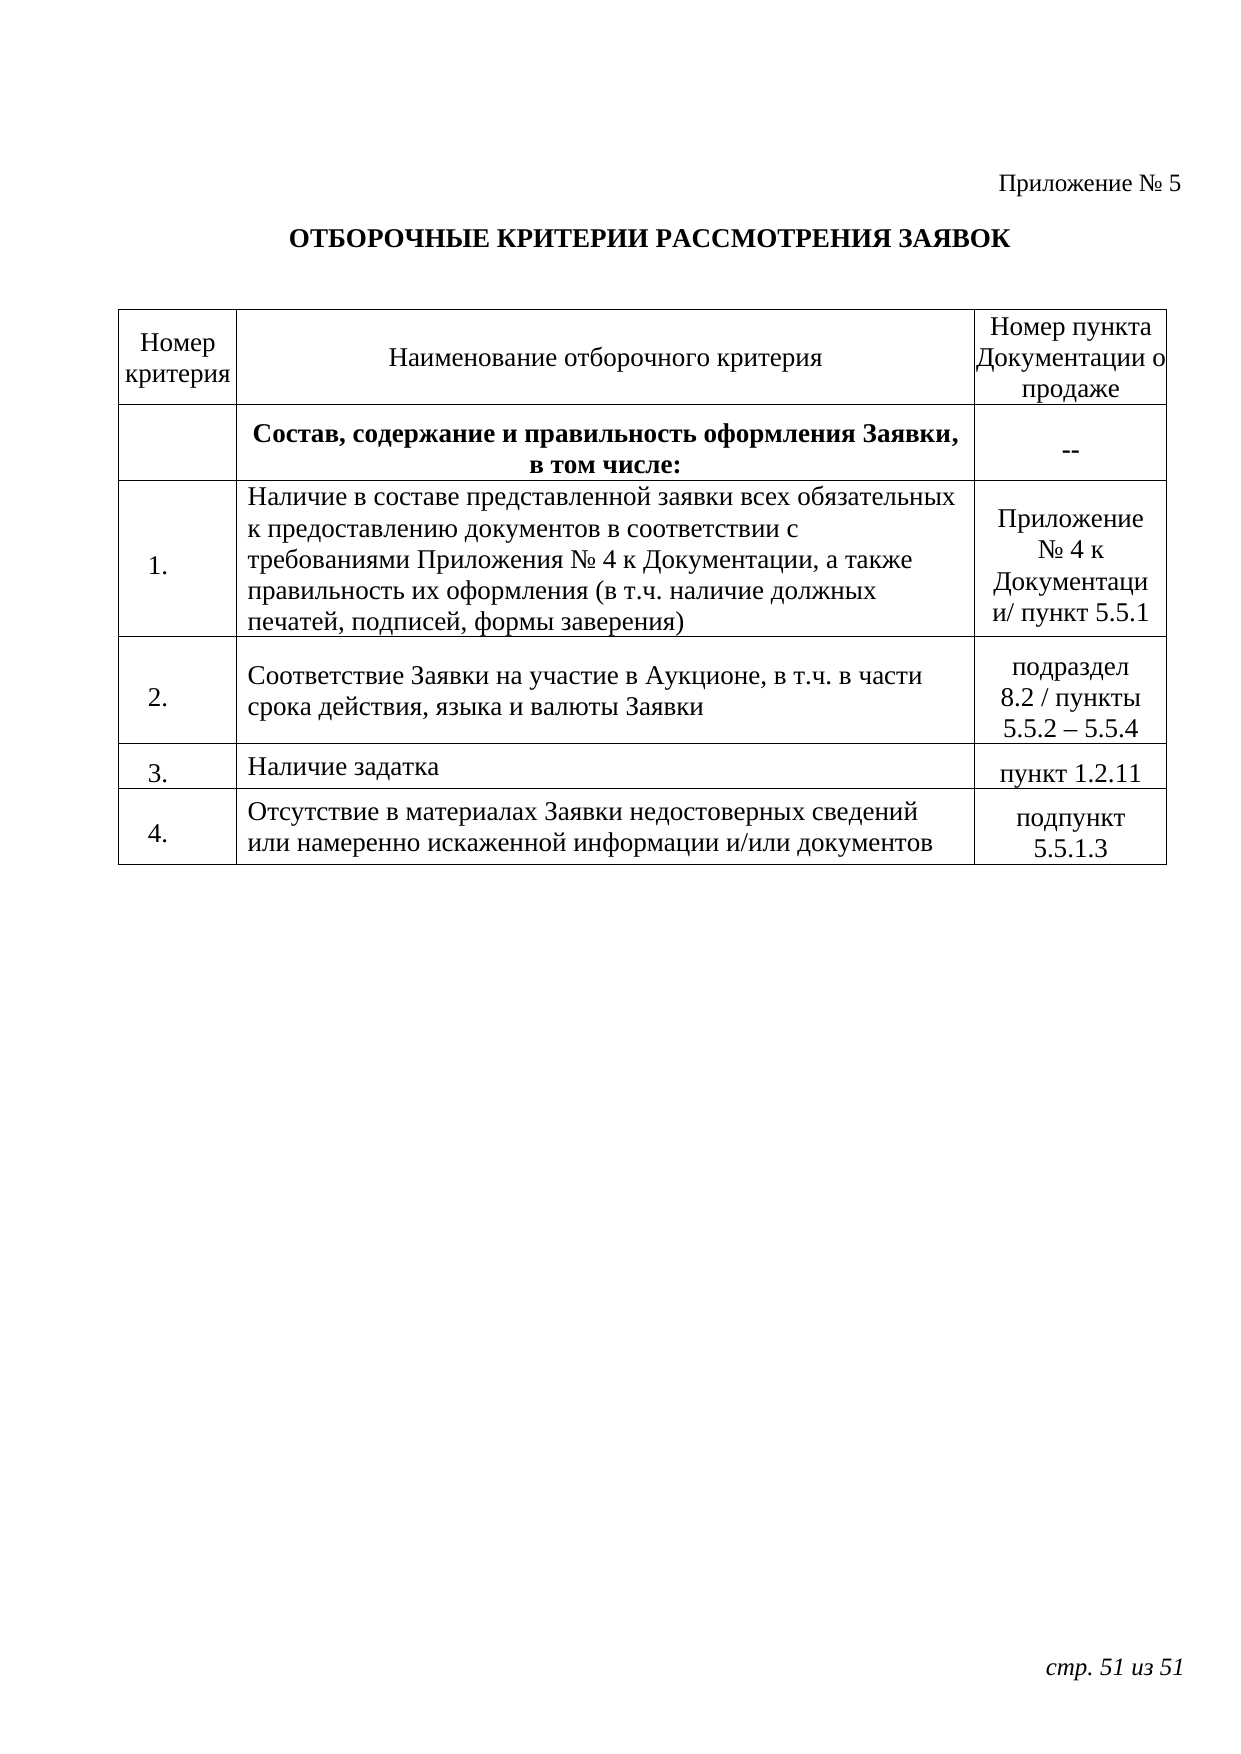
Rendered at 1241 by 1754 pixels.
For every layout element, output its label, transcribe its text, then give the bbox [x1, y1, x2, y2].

table_cell [119, 481, 236, 636]
table_cell подраздел 8.2 / пункты 5.5.2 – 5.5.4 [975, 637, 1166, 743]
table_cell Наличие задатка [237, 744, 974, 788]
table_header Наименование отборочного критерия [237, 310, 974, 404]
table_cell [119, 789, 236, 864]
table_cell Соответствие Заявки на участие в Аукционе, в т.ч. в части срока действия, языка и валюты Заявки [237, 637, 974, 743]
table_cell подпункт 5.5.1.3 [975, 789, 1166, 864]
table_cell пункт 1.2.11 [975, 744, 1166, 788]
table_cell Наличие в составе представленной заявки всех обязательных к предоставлению документов в соответствии с требованиями Приложения № 4 к Документации, а также правильность их оформления (в т.ч. наличие должных печатей, подписей, формы заверения) [237, 481, 974, 636]
table_cell [119, 405, 236, 479]
table_cell -- [975, 405, 1166, 479]
subtitle Приложение № 5 [118, 168, 1181, 197]
table_header Номер пункта Документации о продаже [975, 310, 1166, 404]
table_cell [119, 744, 236, 788]
text ОТБОРОЧНЫЕ КРИТЕРИИ РАССМОТРЕНИЯ ЗАЯВОК [118, 222, 1181, 253]
table_cell Состав, содержание и правильность оформления Заявки, в том числе: [237, 405, 974, 479]
table_cell [119, 637, 236, 743]
table_header Номер критерия [119, 310, 236, 404]
table_cell Отсутствие в материалах Заявки недостоверных сведений или намеренно искаженной информации и/или документов [237, 789, 974, 864]
table_cell Приложение № 4 к Документации/ пункт 5.5.1 [975, 481, 1166, 636]
